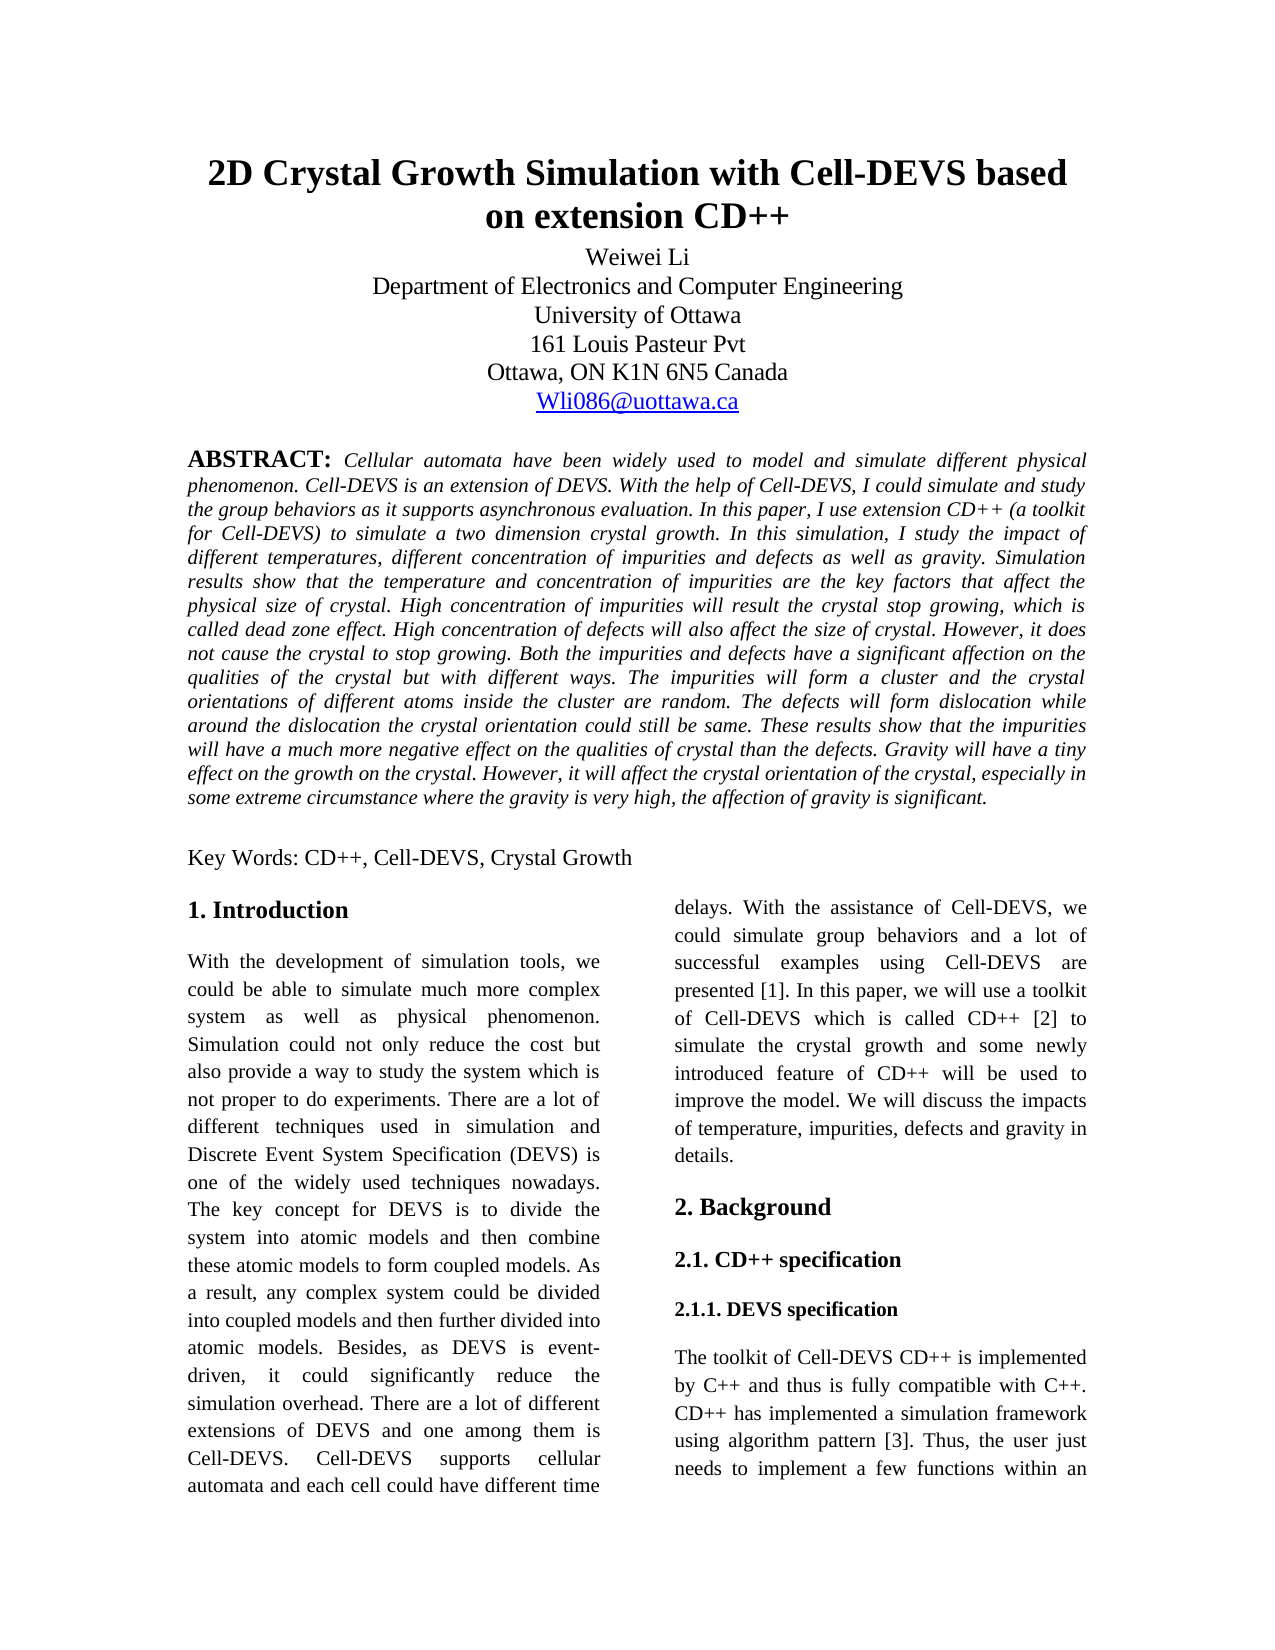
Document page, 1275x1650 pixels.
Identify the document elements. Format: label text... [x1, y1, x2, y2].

text Wli086@uottawa.ca [187, 386, 1087, 415]
text 1. Introduction [187, 895, 601, 924]
text ABSTRACT: Cellular automata have been widely used to model and simulate different physical phenomenon. Cell-DEVS is an extension of DEVS. With the help of Cell-DEVS, I could simulate and study the group behaviors as it supports asynchronous evaluation. In this paper, I use extension CD++ (a toolkit for Cell-DEVS) to simulate a two dimension crystal growth. In this simulation, I study the impact of different temperatures, different concentration of impurities and defects as well as gravity. Simulation results show that the temperature and concentration of impurities are the key factors that affect the physical size of crystal. High concentration of impurities will result the crystal stop growing, which is called dead zone effect. High concentration of defects will also affect the size of crystal. However, it does not cause the crystal to stop growing. Both the impurities and defects have a significant affection on the qualities of the crystal but with different ways. The impurities will form a cluster and the crystal orientations of different atoms inside the cluster are random. The defects will form dislocation while around the dislocation the crystal orientation could still be same. These results show that the impurities will have a much more negative effect on the qualities of crystal than the defects. Gravity will have a tiny effect on the growth on the crystal. However, it will affect the crystal orientation of the crystal, especially in some extreme circumstance where the gravity is very high, the affection of gravity is significant. [187, 444, 1087, 809]
text Weiwei Li [187, 242, 1087, 271]
text Department of Electronics and Computer Engineering [187, 271, 1087, 300]
text Key Words: CD++, Cell-DEVS, Crystal Growth [187, 844, 1087, 870]
title 2D Crystal Growth Simulation with Cell-DEVS based on extension CD++ [187, 150, 1087, 236]
text University of Ottawa [187, 300, 1087, 329]
text With the development of simulation tools, we could be able to simulate much more complex system as well as physical phenomenon. Simulation could not only reduce the cost but also provide a way to study the system which is not proper to do experiments. There are a lot of different techniques used in simulation and Discrete Event System Specification (DEVS) is one of the widely used techniques nowadays. The key concept for DEVS is to divide the system into atomic models and then combine these atomic models to form coupled models. As a result, any complex system could be divided into coupled models and then further divided into atomic models. Besides, as DEVS is event-driven, it could significantly reduce the simulation overhead. There are a lot of different extensions of DEVS and one among them is Cell-DEVS. Cell-DEVS supports cellular automata and each cell could have different time delays. With the assistance of Cell-DEVS, we could simulate group behaviors and a lot of successful examples using Cell-DEVS are presented [1]. In this paper, we will use a toolkit of Cell-DEVS which is called CD++ [2] to simulate the crystal growth and some newly introduced feature of CD++ will be used to improve the model. We will discuss the impacts of temperature, impurities, defects and gravity in details. [187, 949, 601, 1497]
text 2.1. CD++ specification [674, 1246, 1087, 1272]
text 2.1.1. DEVS specification [674, 1297, 1087, 1321]
text 2. Background [674, 1192, 1087, 1221]
text Ottawa, ON K1N 6N5 Canada [187, 357, 1087, 386]
text With the development of simulation tools, we could be able to simulate much more complex system as well as physical phenomenon. Simulation could not only reduce the cost but also provide a way to study the system which is not proper to do experiments. There are a lot of different techniques used in simulation and Discrete Event System Specification (DEVS) is one of the widely used techniques nowadays. The key concept for DEVS is to divide the system into atomic models and then combine these atomic models to form coupled models. As a result, any complex system could be divided into coupled models and then further divided into atomic models. Besides, as DEVS is event-driven, it could significantly reduce the simulation overhead. There are a lot of different extensions of DEVS and one among them is Cell-DEVS. Cell-DEVS supports cellular automata and each cell could have different time delays. With the assistance of Cell-DEVS, we could simulate group behaviors and a lot of successful examples using Cell-DEVS are presented [1]. In this paper, we will use a toolkit of Cell-DEVS which is called CD++ [2] to simulate the crystal growth and some newly introduced feature of CD++ will be used to improve the model. We will discuss the impacts of temperature, impurities, defects and gravity in details. [674, 895, 1087, 1167]
text 161 Louis Pasteur Pvt [187, 329, 1087, 357]
